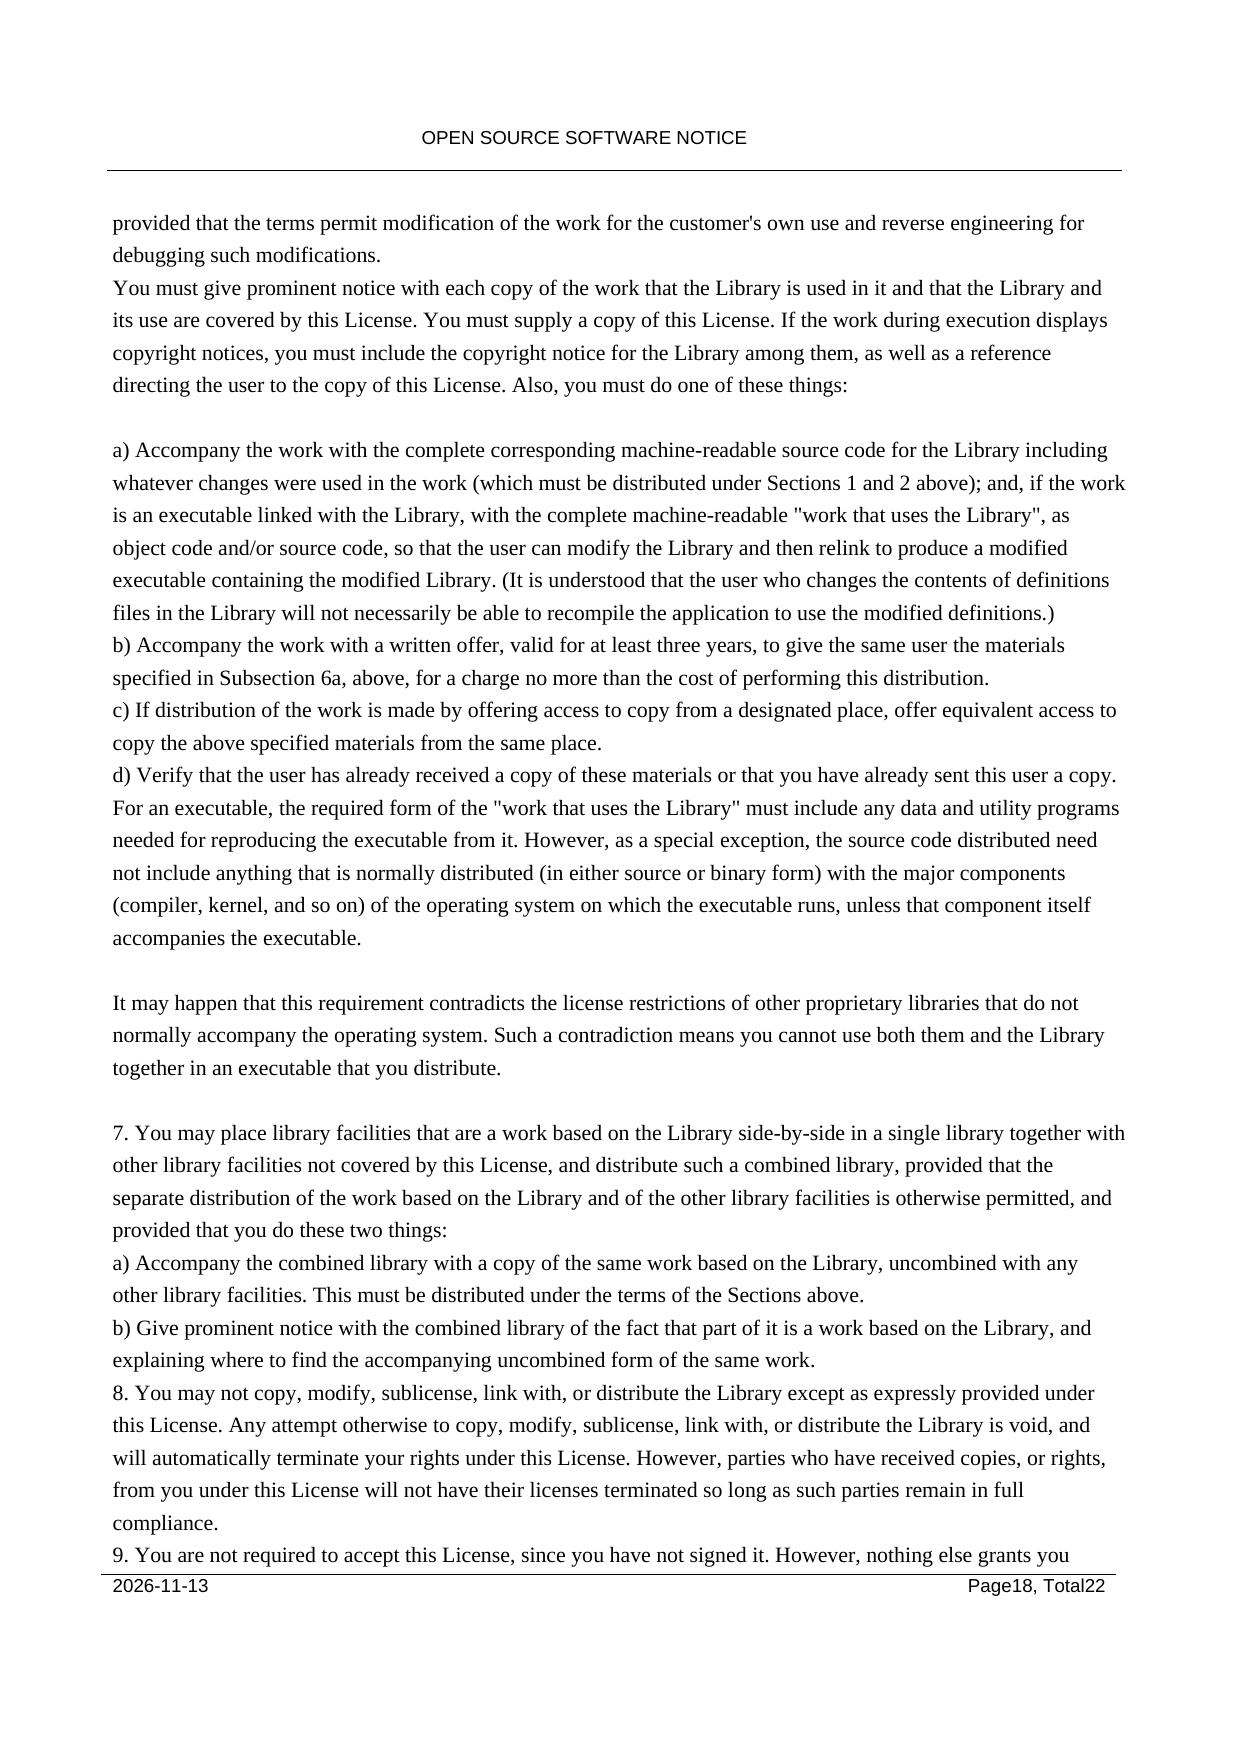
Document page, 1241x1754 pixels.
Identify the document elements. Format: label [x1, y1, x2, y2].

text [112, 206, 1128, 1571]
